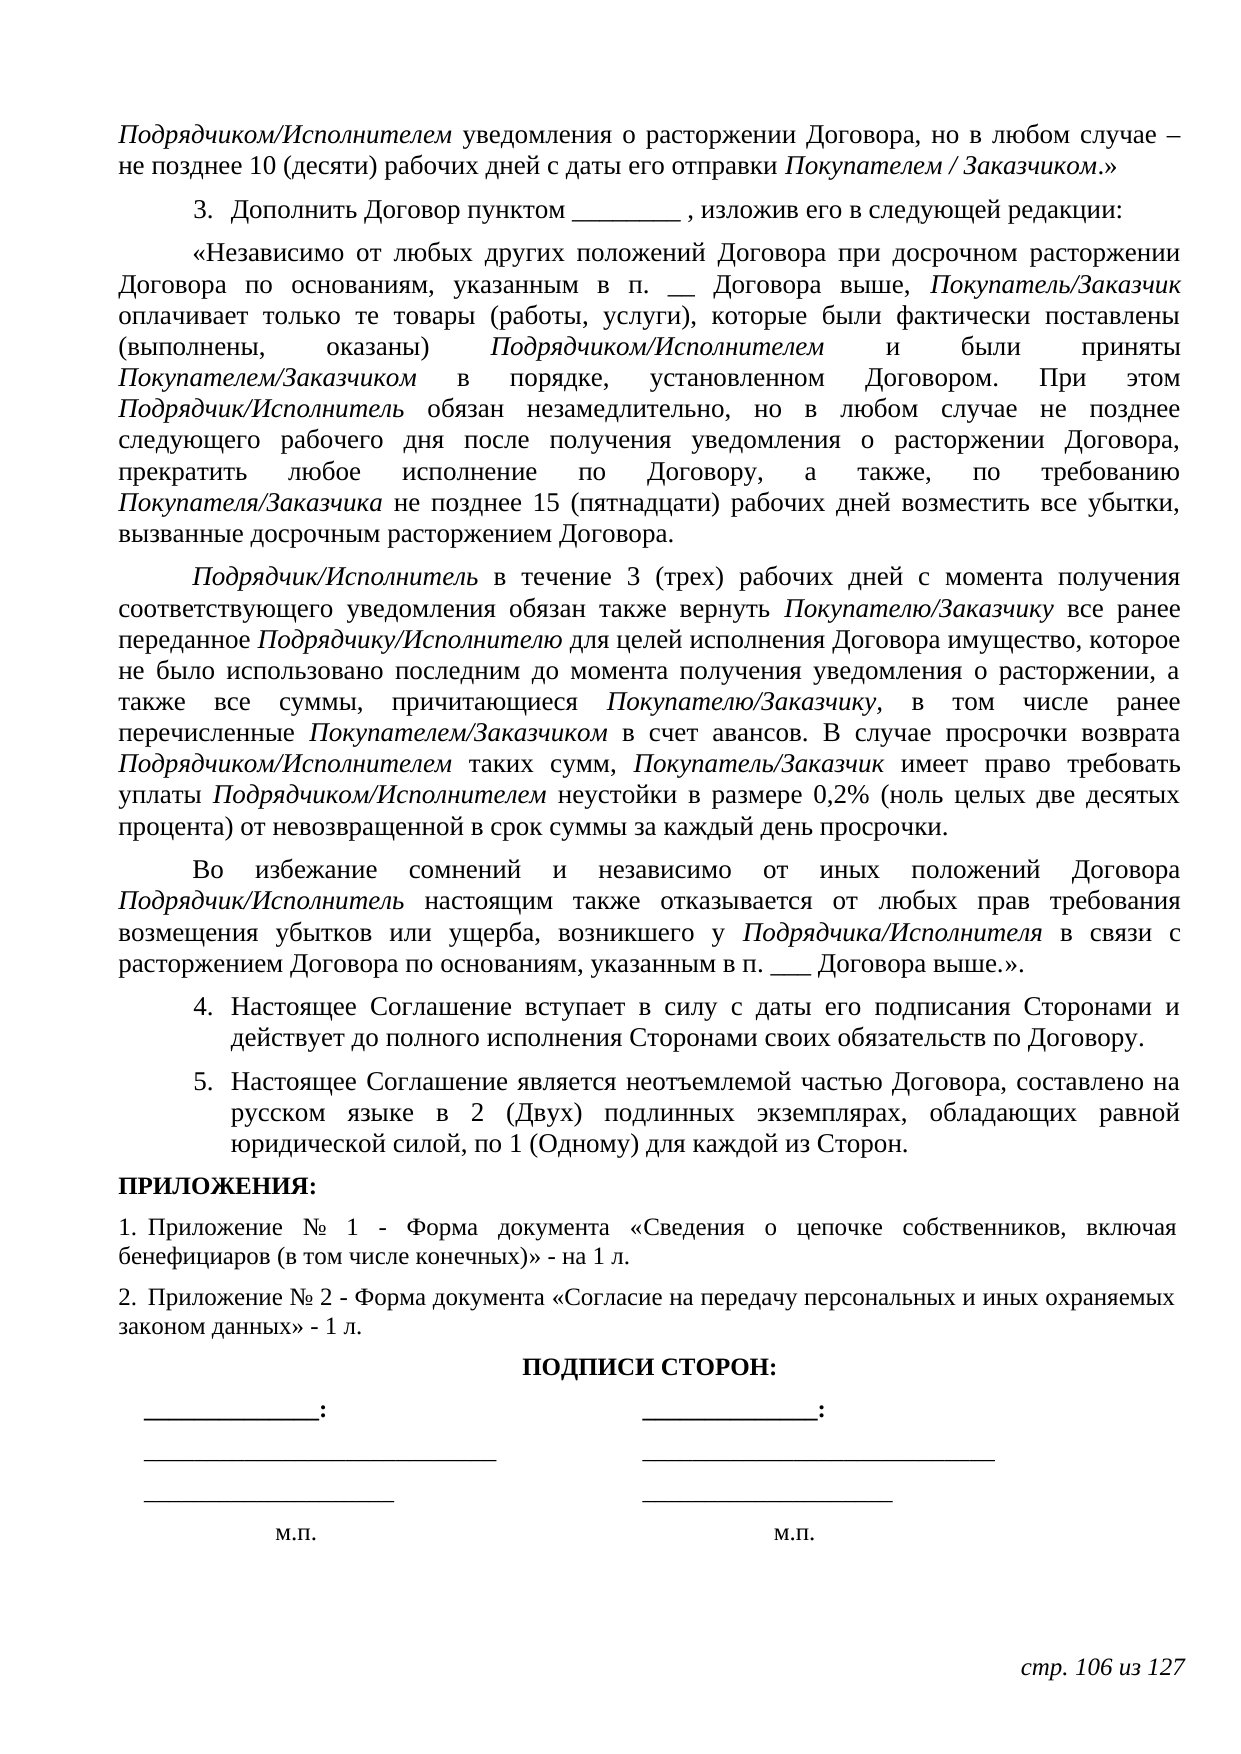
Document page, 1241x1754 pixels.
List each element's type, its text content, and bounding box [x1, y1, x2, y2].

list Приложение № 2 - Форма документа «Согласие на передачу персональных и иных охраняемых законом данных» - 1 л. [118, 1282, 1177, 1340]
text Подрядчик/Исполнитель в течение 3 (трех) рабочих дней с момента получения соответствующего уведомления обязан также вернуть Покупателю/Заказчику все ранее переданное Подрядчику/Исполнителю для целей исполнения Договора имущество, которое не было использовано последним до момента получения уведомления о расторжении, а также все суммы, причитающиеся Покупателю/Заказчику, в том числе ранее перечисленные Покупателем/Заказчиком в счет авансов. В случае просрочки возврата Подрядчиком/Исполнителем таких сумм, Покупатель/Заказчик имеет право требовать уплаты Подрядчиком/Исполнителем неустойки в размере 0,2% (ноль целых две десятых процента) от невозвращенной в срок суммы за каждый день просрочки. [118, 561, 1181, 841]
title ПОДПИСИ СТОРОН: [118, 1352, 1181, 1381]
text ПРИЛОЖЕНИЯ: [118, 1171, 1181, 1200]
list Дополнить Договор пунктом ________ , изложив его в следующей редакции: [193, 193, 1181, 224]
list Приложение № 1 - Форма документа «Сведения о цепочке собственников, включая бенефициаров (в том числе конечных)» - на 1 л. [118, 1212, 1177, 1270]
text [118, 118, 1181, 180]
list Настоящее Соглашение вступает в силу с даты его подписания Сторонами и действует до полного исполнения Сторонами своих обязательств по Договору. [193, 990, 1181, 1053]
table_cell ____________________________ ____________________ м.п. [631, 1423, 1167, 1546]
table_header ______________: [631, 1381, 1167, 1422]
table_header ______________: [133, 1381, 631, 1422]
text Во избежание сомнений и независимо от иных положений Договора Подрядчик/Исполнитель настоящим также отказывается от любых прав требования возмещения убытков или ущерба, возникшего у Подрядчика/Исполнителя в связи с расторжением Договора по основаниям, указанным в п. ___ Договора выше.». [118, 853, 1181, 978]
text «Независимо от любых других положений Договора при досрочном расторжении Договора по основаниям, указанным в п. __ Договора выше, Покупатель/Заказчик оплачивает только те товары (работы, услуги), которые были фактически поставлены (выполнены, оказаны) Подрядчиком/Исполнителем и были приняты Покупателем/Заказчиком в порядке, установленном Договором. При этом Подрядчик/Исполнитель обязан незамедлительно, но в любом случае не позднее следующего рабочего дня после получения уведомления о расторжении Договора, прекратить любое исполнение по Договору, а также, по требованию Покупателя/Заказчика не позднее 15 (пятнадцати) рабочих дней возместить все убытки, вызванные досрочным расторжением Договора. [118, 237, 1181, 548]
list Настоящее Соглашение является неотъемлемой частью Договора, составлено на русском языке в 2 (Двух) подлинных экземплярах, обладающих равной юридической силой, по 1 (Одному) для каждой из Сторон. [193, 1065, 1181, 1159]
table_cell ____________________________ ____________________ м.п. [133, 1423, 631, 1546]
